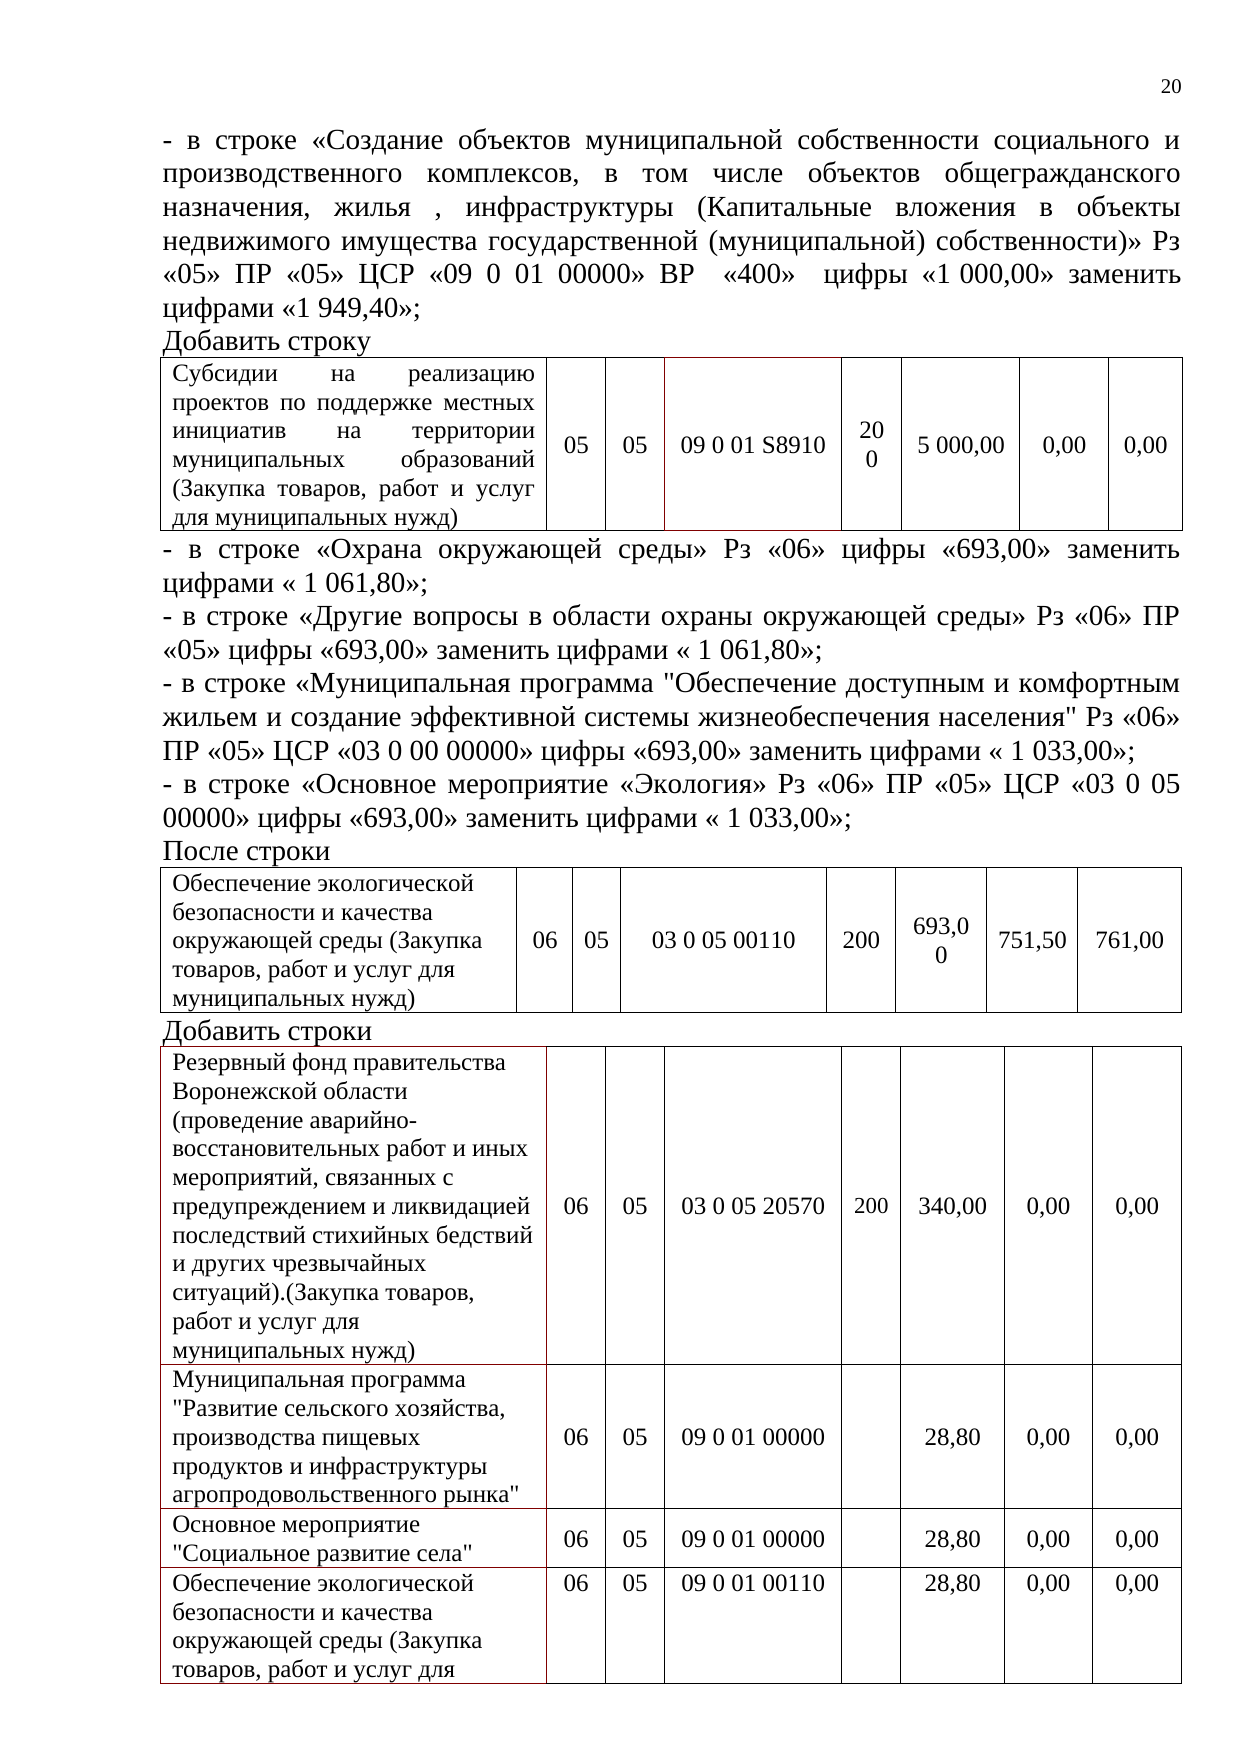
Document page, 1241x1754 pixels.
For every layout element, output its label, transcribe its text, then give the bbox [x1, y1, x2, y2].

table_header 0,00 [1020, 358, 1108, 530]
table_cell 05 [606, 1365, 664, 1508]
table_cell 06 [547, 1365, 605, 1508]
table_header 09 0 01 S8910 [665, 358, 841, 530]
table_cell 0,00 [1093, 1568, 1181, 1683]
table_cell 0,00 [1093, 1509, 1181, 1567]
table_header 05 [573, 868, 620, 1012]
table_header 340,00 [901, 1047, 1004, 1363]
table_cell [842, 1509, 900, 1567]
text - в строке «Основное мероприятие «Экология» Рз «06» ПР «05» ЦСР «03 0 05 00000» цифры «693,00» заменить цифрами « 1 033,00»; [162, 766, 1181, 833]
table_cell 05 [606, 1509, 664, 1567]
text - в строке «Охрана окружающей среды» Рз «06» цифры «693,00» заменить цифрами « 1 061,80»; [162, 531, 1181, 598]
table_header 0,00 [1093, 1047, 1181, 1363]
table_header 693,00 [896, 868, 986, 1012]
table_header 0,00 [1109, 358, 1182, 530]
table_header 05 [606, 358, 664, 530]
table_cell 28,80 [901, 1568, 1004, 1683]
table_header 05 [547, 358, 605, 530]
text - в строке «Создание объектов муниципальной собственности социального и производственного комплексов, в том числе объектов общегражданского назначения, жилья , инфраструктуры (Капитальные вложения в объекты недвижимого имущества государственной (муниципальной) собственности)» Рз «05» ПР «05» ЦСР «09 0 01 00000» ВР «400» цифры «1 000,00» заменить цифрами «1 949,40»; [162, 122, 1181, 323]
text Добавить строки [162, 1013, 1181, 1046]
table_header 5 000,00 [902, 358, 1019, 530]
text - в строке «Муниципальная программа "Обеспечение доступным и комфортным жильем и создание эффективной системы жизнеобеспечения населения" Рз «06» ПР «05» ЦСР «03 0 00 00000» цифры «693,00» заменить цифрами « 1 033,00»; [162, 666, 1181, 766]
table_header 06 [547, 1047, 605, 1363]
table_header 200 [827, 868, 895, 1012]
table_cell 06 [547, 1568, 605, 1683]
table_header 05 [606, 1047, 664, 1363]
table_cell 0,00 [1005, 1568, 1092, 1683]
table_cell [161, 1568, 546, 1683]
table_header 200 [842, 358, 901, 530]
table_header 03 0 05 20570 [665, 1047, 841, 1363]
table_cell 09 0 01 00110 [665, 1568, 841, 1683]
table_cell 0,00 [1005, 1509, 1092, 1567]
table_cell [842, 1568, 900, 1683]
table_cell 06 [547, 1509, 605, 1567]
table_header 200 [842, 1047, 900, 1363]
table_header Резервный фонд правительства Воронежской области (проведение аварийно- восстановительных работ и иных мероприятий, связанных с предупреждением и ликвидацией последствий стихийных бедствий и других чрезвычайных ситуаций).(Закупка товаров, работ и услуг для муниципальных нужд) [161, 1047, 546, 1363]
table_header 03 0 05 00110 [621, 868, 826, 1012]
table_cell Основное мероприятие "Социальное развитие села" [161, 1509, 546, 1567]
table_header Обеспечение экологической безопасности и качества окружающей среды (Закупка товаров, работ и услуг для муниципальных нужд) [161, 868, 516, 1012]
table_header 761,00 [1078, 868, 1181, 1012]
table_cell 0,00 [1005, 1365, 1092, 1508]
table_cell 28,80 [901, 1509, 1004, 1567]
text - в строке «Другие вопросы в области охраны окружающей среды» Рз «06» ПР «05» цифры «693,00» заменить цифрами « 1 061,80»; [162, 598, 1181, 666]
table_header 0,00 [1005, 1047, 1092, 1363]
table_cell 05 [606, 1568, 664, 1683]
text Добавить строку [162, 323, 1181, 357]
table_header 06 [517, 868, 572, 1012]
table_header 751,50 [987, 868, 1077, 1012]
table_cell 28,80 [901, 1365, 1004, 1508]
table_cell 0,00 [1093, 1365, 1181, 1508]
table_cell 09 0 01 00000 [665, 1509, 841, 1567]
table_cell 09 0 01 00000 [665, 1365, 841, 1508]
text После строки [162, 833, 1181, 867]
table_cell Муниципальная программа "Развитие сельского хозяйства, производства пищевых продуктов и инфраструктуры агропродовольственного рынка" [161, 1365, 546, 1508]
table_cell [842, 1365, 900, 1508]
